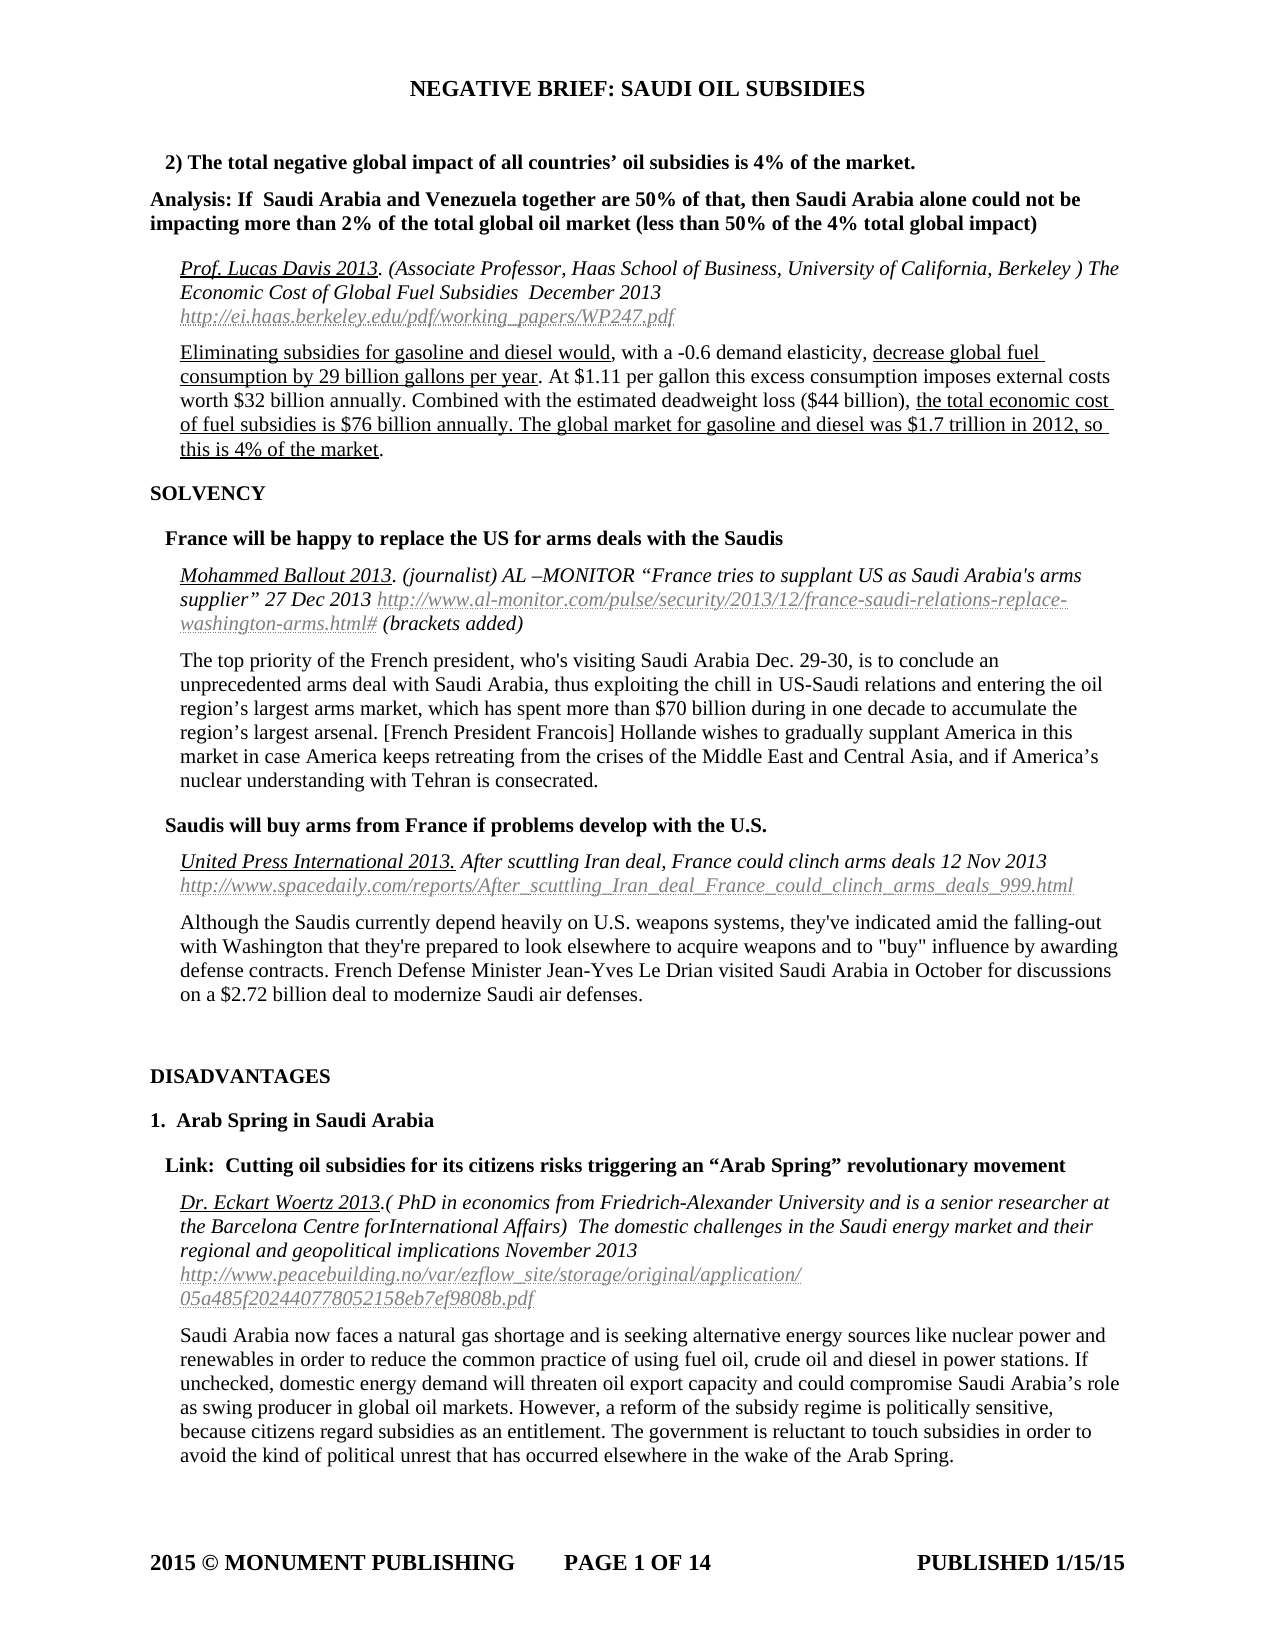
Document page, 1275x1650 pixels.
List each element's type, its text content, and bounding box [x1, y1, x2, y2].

text Analysis: If Saudi Arabia and Venezuela together are 50% of that, then Saudi Arabia alone could not be impacting more than 2% of the total global oil market (less than 50% of the 4% total global impact) [150, 187, 1125, 235]
text Mohammed Ballout 2013. (journalist) AL –MONITOR “France tries to supplant US as Saudi Arabia's arms supplier” 27 Dec 2013 http://www.al-monitor.com/pulse/security/2013/12/france-saudi-relations-replace-washington-arms.html# (brackets added) [180, 563, 1125, 635]
text SOLVENCY [150, 481, 1125, 505]
text Saudis will buy arms from France if problems develop with the U.S. [165, 813, 1125, 837]
text 2) The total negative global impact of all countries’ oil subsidies is 4% of the market. [165, 150, 1125, 174]
text Link: Cutting oil subsidies for its citizens risks triggering an “Arab Spring” revolutionary movement [165, 1153, 1125, 1177]
text Eliminating subsidies for gasoline and diesel would, with a -0.6 demand elasticity, decrease global fuel consumption by 29 billion gallons per year. At $1.11 per gallon this excess consumption imposes external costs worth $32 billion annually. Combined with the estimated deadweight loss ($44 billion), the total economic cost of fuel subsidies is $76 billion annually. The global market for gasoline and diesel was $1.7 trillion in 2012, so this is 4% of the market. [180, 340, 1125, 461]
text France will be happy to replace the US for arms deals with the Saudis [165, 526, 1125, 550]
text DISADVANTAGES [150, 1063, 1125, 1088]
text Although the Saudis currently depend heavily on U.S. weapons systems, they've indicated amid the falling-out with Washington that they're prepared to look elsewhere to acquire weapons and to "buy" influence by awarding defense contracts. French Defense Minister Jean-Yves Le Drian visited Saudi Arabia in October for discussions on a $2.72 billion deal to modernize Saudi air defenses. [180, 910, 1125, 1006]
text United Press International 2013. After scuttling Iran deal, France could clinch arms deals 12 Nov 2013 http://www.spacedaily.com/reports/After_scuttling_Iran_deal_France_could_clinch_arms_deals_999.html [180, 849, 1125, 897]
text 1. Arab Spring in Saudi Arabia [150, 1108, 1125, 1132]
text The top priority of the French president, who's visiting Saudi Arabia Dec. 29-30, is to conclude an unprecedented arms deal with Saudi Arabia, thus exploiting the chill in US-Saudi relations and entering the oil region’s largest arms market, which has spent more than $70 billion during in one decade to accumulate the region’s largest arsenal. [French President Francois] Hollande wishes to gradually supplant America in this market in case America keeps retreating from the crises of the Middle East and Central Asia, and if America’s nuclear understanding with Tehran is consecrated. [180, 647, 1125, 792]
text Saudi Arabia now faces a natural gas shortage and is seeking alternative energy sources like nuclear power and renewables in order to reduce the common practice of using fuel oil, crude oil and diesel in power stations. If unchecked, domestic energy demand will threaten oil export capacity and could compromise Saudi Arabia’s role as swing producer in global oil markets. However, a reform of the subsidy regime is politically sensitive, because citizens regard subsidies as an entitlement. The government is reluctant to touch subsidies in order to avoid the kind of political unrest that has occurred elsewhere in the wake of the Arab Spring. [180, 1323, 1125, 1467]
